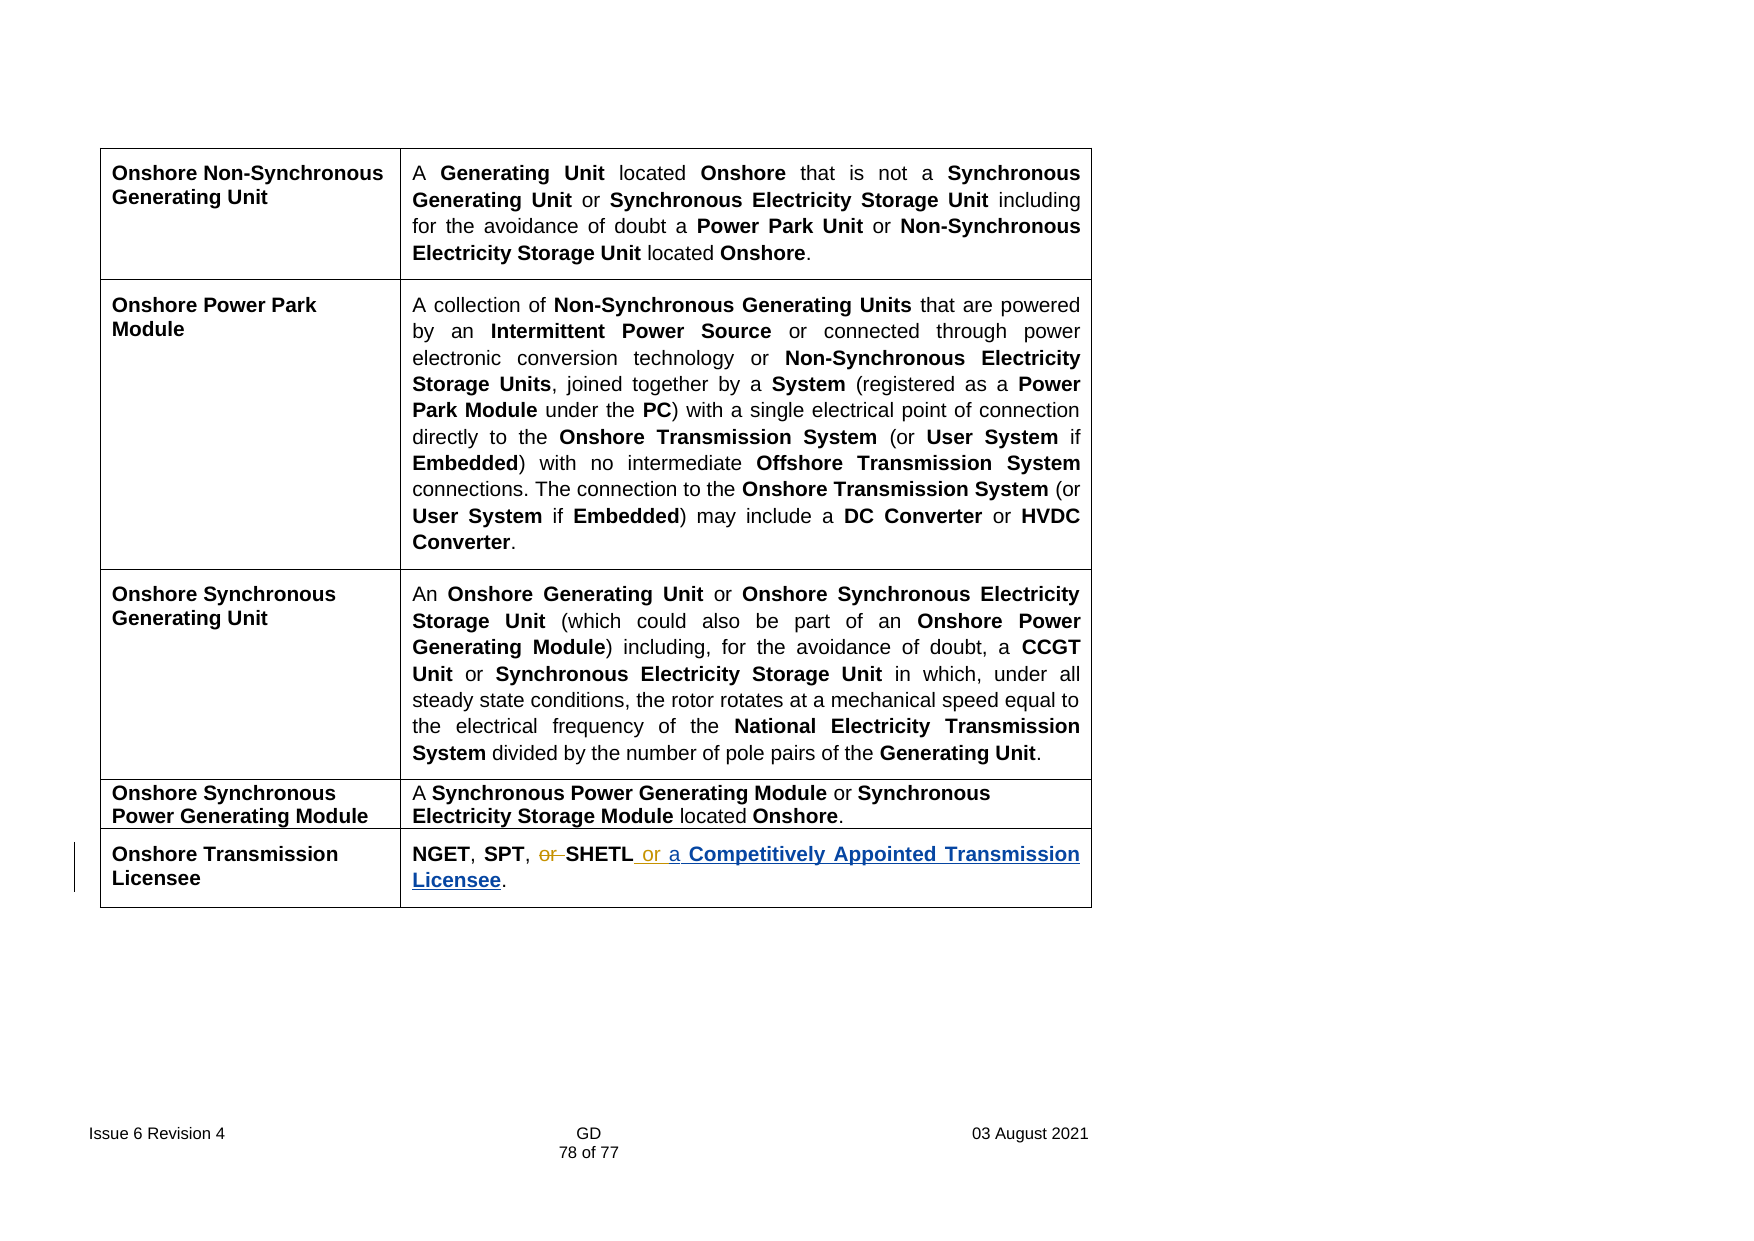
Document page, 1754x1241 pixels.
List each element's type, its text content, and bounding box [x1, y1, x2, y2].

table_cell An Onshore Generating Unit or Onshore Synchronous Electricity Storage Unit (which could also be part of an Onshore Power Generating Module) including, for the avoidance of doubt, a CCGT Unit or Synchronous Electricity Storage Unit in which, under all steady state conditions, the rotor rotates at a mechanical speed equal to the electrical frequency of the National Electricity Transmission System divided by the number of pole pairs of the Generating Unit. [401, 570, 1091, 779]
table_cell A collection of Non-Synchronous Generating Units that are powered by an Intermittent Power Source or connected through power electronic conversion technology or Non-Synchronous Electricity Storage Units, joined together by a System (registered as a Power Park Module under the PC) with a single electrical point of connection directly to the Onshore Transmission System (or User System if Embedded) with no intermediate Offshore Transmission System connections. The connection to the Onshore Transmission System (or User System if Embedded) may include a DC Converter or HVDC Converter. [401, 280, 1091, 569]
table_cell NGET, SPT, SHETL. [401, 829, 1091, 907]
table_cell Onshore Transmission Licensee [101, 829, 400, 907]
table_cell A Generating Unit located Onshore that is not a Synchronous Generating Unit or Synchronous Electricity Storage Unit including for the avoidance of doubt a Power Park Unit or Non-Synchronous Electricity Storage Unit located Onshore. [401, 149, 1091, 279]
table_cell A Synchronous Power Generating Module or Synchronous Electricity Storage Module located Onshore. [401, 780, 1091, 828]
table_cell Onshore Non-Synchronous Generating Unit [101, 149, 400, 279]
table_cell Onshore Power Park Module [101, 280, 400, 569]
table_cell Onshore Synchronous Generating Unit [101, 570, 400, 779]
table_cell Onshore Synchronous Power Generating Module [101, 780, 400, 828]
